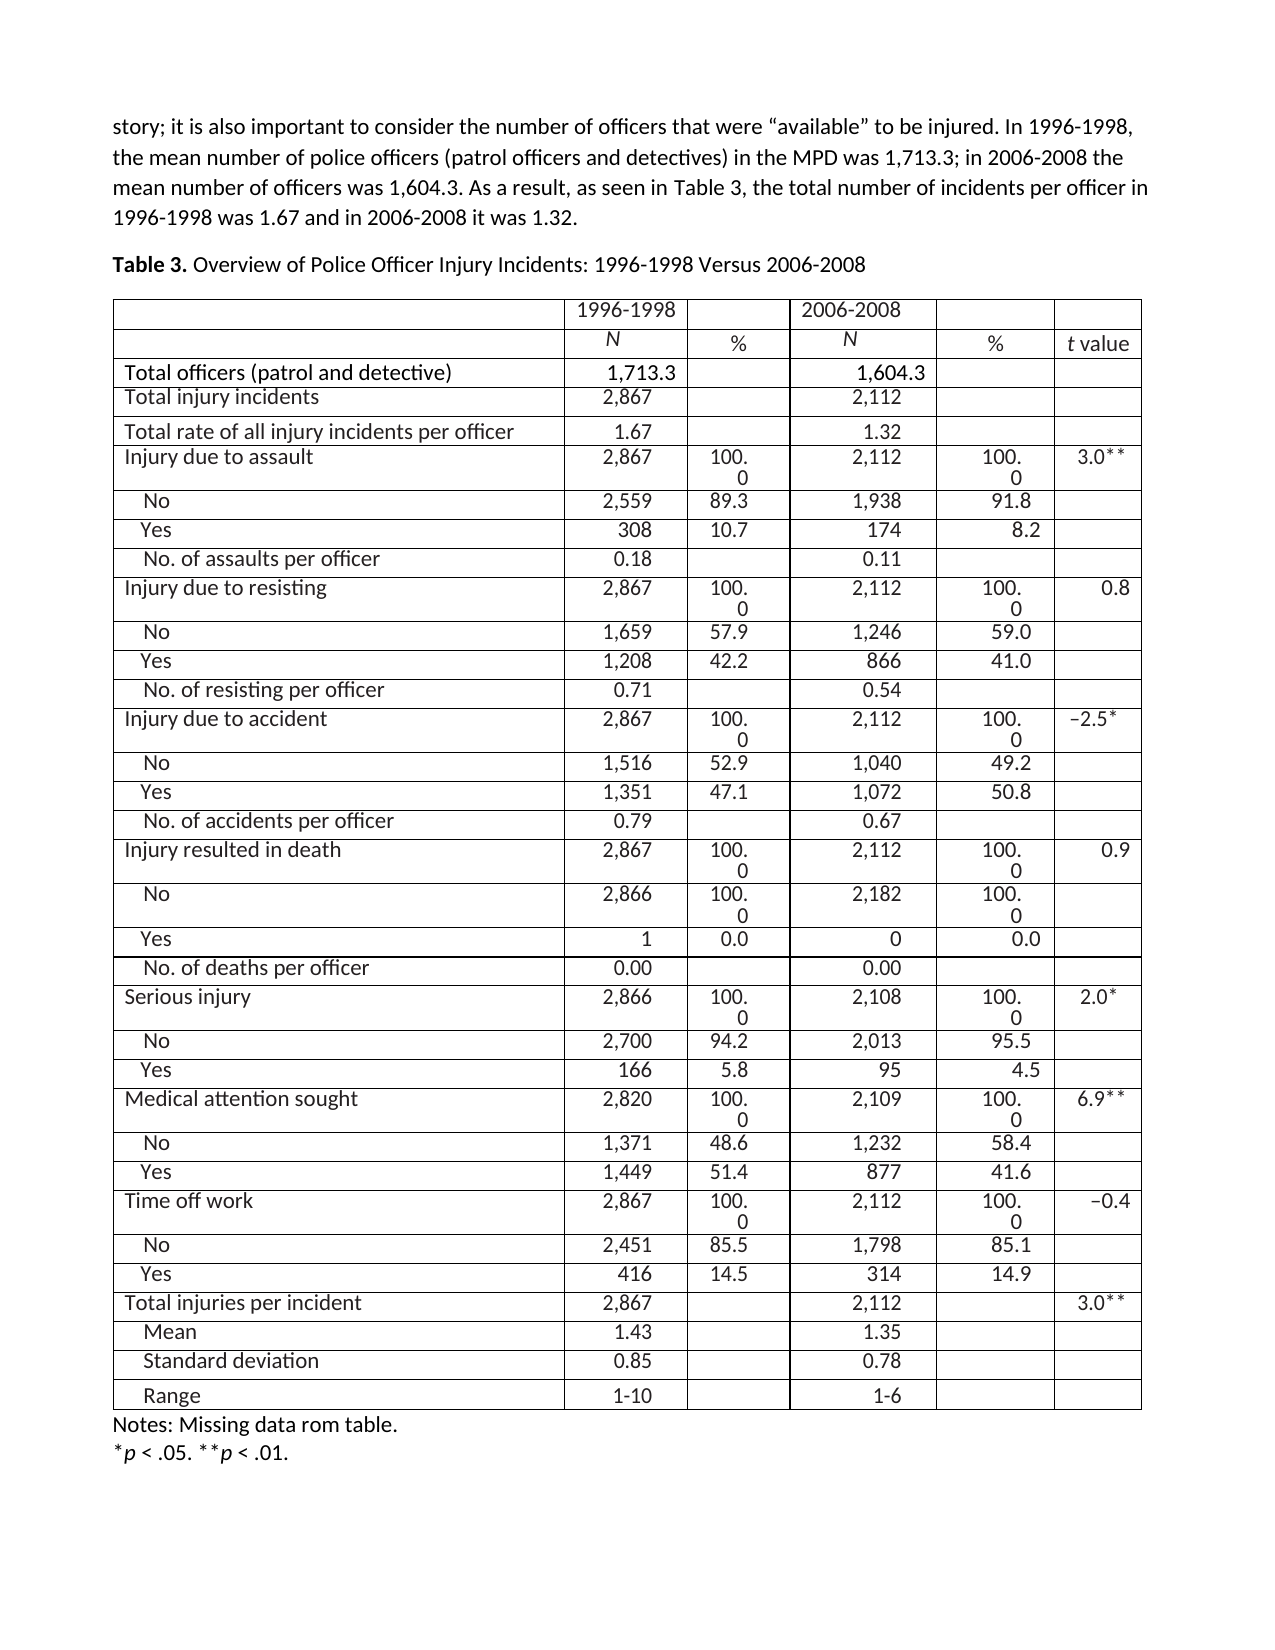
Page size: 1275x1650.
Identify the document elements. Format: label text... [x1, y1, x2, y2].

table_cell [937, 1322, 1054, 1350]
table_cell 49.2 [937, 753, 1054, 781]
table_cell 2,866 [565, 986, 687, 1029]
table_cell 2,112 [791, 388, 936, 416]
table_cell [1055, 622, 1141, 650]
table_cell [688, 958, 789, 985]
table_cell [1055, 1162, 1141, 1190]
table_cell 2,866 [565, 884, 687, 927]
table_cell N [791, 330, 936, 357]
table_cell 0.85 [565, 1351, 687, 1379]
table_cell % [937, 330, 1054, 357]
table_cell [1055, 753, 1141, 781]
table_cell [937, 549, 1054, 577]
table_cell 1.35 [791, 1322, 936, 1350]
table_cell 1.43 [565, 1322, 687, 1350]
table_cell 47.1 [688, 782, 789, 810]
table_cell 2,112 [791, 709, 936, 752]
table_cell 95.5 [937, 1031, 1054, 1058]
table_cell Mean [114, 1322, 564, 1350]
table_cell –0.4 [1055, 1191, 1141, 1234]
table_cell [1055, 491, 1141, 518]
table_cell 1,604.3 [791, 359, 936, 387]
table_cell 0.71 [565, 680, 687, 708]
table_cell Injury due to accident [114, 709, 564, 752]
text Table 3. Overview of Police Officer Injury Incidents: 1996-1998 Versus 2006-2008 [112, 250, 1162, 278]
table_cell 2,013 [791, 1031, 936, 1058]
table_cell 100.0 [937, 446, 1054, 489]
table_cell 4.5 [937, 1060, 1054, 1088]
table_cell 2,112 [791, 840, 936, 883]
table_cell 94.2 [688, 1031, 789, 1058]
table_cell No. of deaths per officer [114, 958, 564, 985]
table_cell 1,208 [565, 651, 687, 679]
table_cell 2,182 [791, 884, 936, 927]
table_cell 1,232 [791, 1133, 936, 1161]
table_cell 6.9** [1055, 1089, 1141, 1132]
table_cell Medical attention sought [114, 1089, 564, 1132]
table_cell 308 [565, 520, 687, 548]
table_cell 85.1 [937, 1235, 1054, 1263]
table_cell 2,867 [565, 388, 687, 416]
table_cell [1055, 811, 1141, 839]
table_cell 100.0 [937, 1089, 1054, 1132]
table_cell 0.0 [688, 928, 789, 956]
table_cell 51.4 [688, 1162, 789, 1190]
table_cell 1.32 [791, 417, 936, 445]
table_cell 2,112 [791, 1293, 936, 1321]
table_cell 2,867 [565, 709, 687, 752]
table_cell [688, 1293, 789, 1321]
table_cell [1055, 520, 1141, 548]
table_cell Total officers (patrol and detective) [114, 359, 564, 387]
table_cell [1055, 928, 1141, 956]
table_cell 0.00 [565, 958, 687, 985]
table_cell No [114, 1133, 564, 1161]
table_cell 2,109 [791, 1089, 936, 1132]
table_cell 1,798 [791, 1235, 936, 1263]
table_cell [1055, 388, 1141, 416]
table_cell [114, 330, 564, 357]
table_cell [1055, 1133, 1141, 1161]
table_cell Injury due to resisting [114, 578, 564, 621]
table_cell 0.67 [791, 811, 936, 839]
table_cell 174 [791, 520, 936, 548]
table_cell 314 [791, 1264, 936, 1292]
table_cell 1.67 [565, 417, 687, 445]
table_cell 2,108 [791, 986, 936, 1029]
table_cell Yes [114, 1264, 564, 1292]
table_cell No. of accidents per officer [114, 811, 564, 839]
table_cell [1055, 651, 1141, 679]
table_cell No. of resisting per officer [114, 680, 564, 708]
table_cell No [114, 491, 564, 518]
table_cell Yes [114, 1162, 564, 1190]
table_cell [937, 417, 1054, 445]
table_cell [1055, 1322, 1141, 1350]
table_cell [1055, 782, 1141, 810]
table_cell [937, 1380, 1054, 1409]
table_cell [937, 958, 1054, 985]
table_cell 100.0 [937, 578, 1054, 621]
table_cell 2,867 [565, 578, 687, 621]
table_cell 100.0 [688, 884, 789, 927]
table_cell 0 [791, 928, 936, 956]
table_cell 52.9 [688, 753, 789, 781]
table_cell 100.0 [688, 840, 789, 883]
table_cell 1,040 [791, 753, 936, 781]
table_cell 2,867 [565, 840, 687, 883]
table_cell 8.2 [937, 520, 1054, 548]
table_cell 3.0** [1055, 446, 1141, 489]
table_cell [1055, 1060, 1141, 1088]
table_header 1996-1998 [565, 300, 687, 328]
table_cell Range [114, 1380, 564, 1409]
table_cell 48.6 [688, 1133, 789, 1161]
table_cell 2.0* [1055, 986, 1141, 1029]
table_cell 0.8 [1055, 578, 1141, 621]
table_cell Yes [114, 1060, 564, 1088]
table_cell Standard deviation [114, 1351, 564, 1379]
table_cell Injury due to assault [114, 446, 564, 489]
table_cell 1-10 [565, 1380, 687, 1409]
table_cell [937, 1293, 1054, 1321]
table_cell –2.5* [1055, 709, 1141, 752]
table_cell [937, 1351, 1054, 1379]
table_cell Yes [114, 782, 564, 810]
table_cell 3.0** [1055, 1293, 1141, 1321]
table_header [114, 300, 564, 328]
table_cell 1 [565, 928, 687, 956]
table_cell [1055, 417, 1141, 445]
table_cell Serious injury [114, 986, 564, 1029]
table_cell 100.0 [937, 1191, 1054, 1234]
table_cell [688, 811, 789, 839]
table_cell [1055, 1380, 1141, 1409]
table_cell [1055, 1351, 1141, 1379]
table_cell 1,938 [791, 491, 936, 518]
table_cell 2,700 [565, 1031, 687, 1058]
table_cell 2,867 [565, 1293, 687, 1321]
table_cell Yes [114, 928, 564, 956]
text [112, 112, 1162, 231]
table_cell No. of assaults per officer [114, 549, 564, 577]
table_cell t value [1055, 330, 1141, 357]
table_cell 0.79 [565, 811, 687, 839]
table_header [937, 300, 1054, 328]
table_cell 1,713.3 [565, 359, 687, 387]
table_cell 50.8 [937, 782, 1054, 810]
table_cell [937, 680, 1054, 708]
table_cell 2,112 [791, 578, 936, 621]
table_cell 100.0 [688, 709, 789, 752]
table_cell N [565, 330, 687, 357]
table_cell Total rate of all injury incidents per officer [114, 417, 564, 445]
table_cell No [114, 753, 564, 781]
table_cell 0.18 [565, 549, 687, 577]
table_cell [1055, 1235, 1141, 1263]
table_cell 42.2 [688, 651, 789, 679]
table_cell 41.0 [937, 651, 1054, 679]
table_cell [688, 549, 789, 577]
table_cell [688, 1351, 789, 1379]
table_cell No [114, 622, 564, 650]
table_cell 2,820 [565, 1089, 687, 1132]
table_cell [1055, 958, 1141, 985]
text *p < .05. **p < .01. [112, 1438, 1162, 1466]
table_cell 0.9 [1055, 840, 1141, 883]
table_cell [1055, 359, 1141, 387]
table_cell 1,371 [565, 1133, 687, 1161]
table_cell 100.0 [688, 1191, 789, 1234]
table_cell 41.6 [937, 1162, 1054, 1190]
table_cell 59.0 [937, 622, 1054, 650]
table_cell [937, 359, 1054, 387]
table_cell Total injuries per incident [114, 1293, 564, 1321]
table_cell Yes [114, 651, 564, 679]
table_cell [688, 680, 789, 708]
table_cell [1055, 1264, 1141, 1292]
table_cell [688, 359, 789, 387]
table_cell 2,112 [791, 446, 936, 489]
table_cell 100.0 [937, 840, 1054, 883]
table_cell 85.5 [688, 1235, 789, 1263]
table_cell 100.0 [937, 986, 1054, 1029]
table_cell 1,072 [791, 782, 936, 810]
table_cell No [114, 1235, 564, 1263]
table_cell 866 [791, 651, 936, 679]
table_header [688, 300, 789, 328]
table_cell [1055, 884, 1141, 927]
table_cell 0.54 [791, 680, 936, 708]
table_cell 57.9 [688, 622, 789, 650]
table_cell 91.8 [937, 491, 1054, 518]
table_cell 100.0 [688, 986, 789, 1029]
table_cell 1,449 [565, 1162, 687, 1190]
table_cell [1055, 549, 1141, 577]
table_cell [688, 1322, 789, 1350]
text Notes: Missing data rom table. [112, 1410, 1162, 1438]
table_cell 0.0 [937, 928, 1054, 956]
table_cell 14.5 [688, 1264, 789, 1292]
table_header [1055, 300, 1141, 328]
table_cell 0.00 [791, 958, 936, 985]
table_cell 0.11 [791, 549, 936, 577]
table_cell 14.9 [937, 1264, 1054, 1292]
table_cell [688, 388, 789, 416]
table_cell % [688, 330, 789, 357]
table_cell [688, 417, 789, 445]
table_cell 5.8 [688, 1060, 789, 1088]
table_cell [1055, 1031, 1141, 1058]
table_cell [1055, 680, 1141, 708]
table_cell 877 [791, 1162, 936, 1190]
table_cell Total injury incidents [114, 388, 564, 416]
table_cell 416 [565, 1264, 687, 1292]
table_cell Injury resulted in death [114, 840, 564, 883]
table_cell 2,867 [565, 446, 687, 489]
table_cell 1,246 [791, 622, 936, 650]
table_cell 100.0 [688, 578, 789, 621]
table_cell 100.0 [688, 1089, 789, 1132]
table_cell No [114, 1031, 564, 1058]
table_cell [688, 1380, 789, 1409]
table_cell 2,112 [791, 1191, 936, 1234]
table_cell 89.3 [688, 491, 789, 518]
table_cell 2,451 [565, 1235, 687, 1263]
table_cell 2,867 [565, 1191, 687, 1234]
table_cell Yes [114, 520, 564, 548]
table_cell [937, 388, 1054, 416]
table_cell 1-6 [791, 1380, 936, 1409]
table_cell 100.0 [937, 709, 1054, 752]
table_cell 1,659 [565, 622, 687, 650]
table_header 2006-2008 [791, 300, 936, 328]
table_cell Time off work [114, 1191, 564, 1234]
table_cell 2,559 [565, 491, 687, 518]
table_cell 100.0 [688, 446, 789, 489]
table_cell 100.0 [937, 884, 1054, 927]
table_cell 58.4 [937, 1133, 1054, 1161]
table_cell 0.78 [791, 1351, 936, 1379]
table_cell 10.7 [688, 520, 789, 548]
table_cell 1,351 [565, 782, 687, 810]
table_cell No [114, 884, 564, 927]
table_cell 166 [565, 1060, 687, 1088]
table_cell 95 [791, 1060, 936, 1088]
table_cell 1,516 [565, 753, 687, 781]
table_cell [937, 811, 1054, 839]
